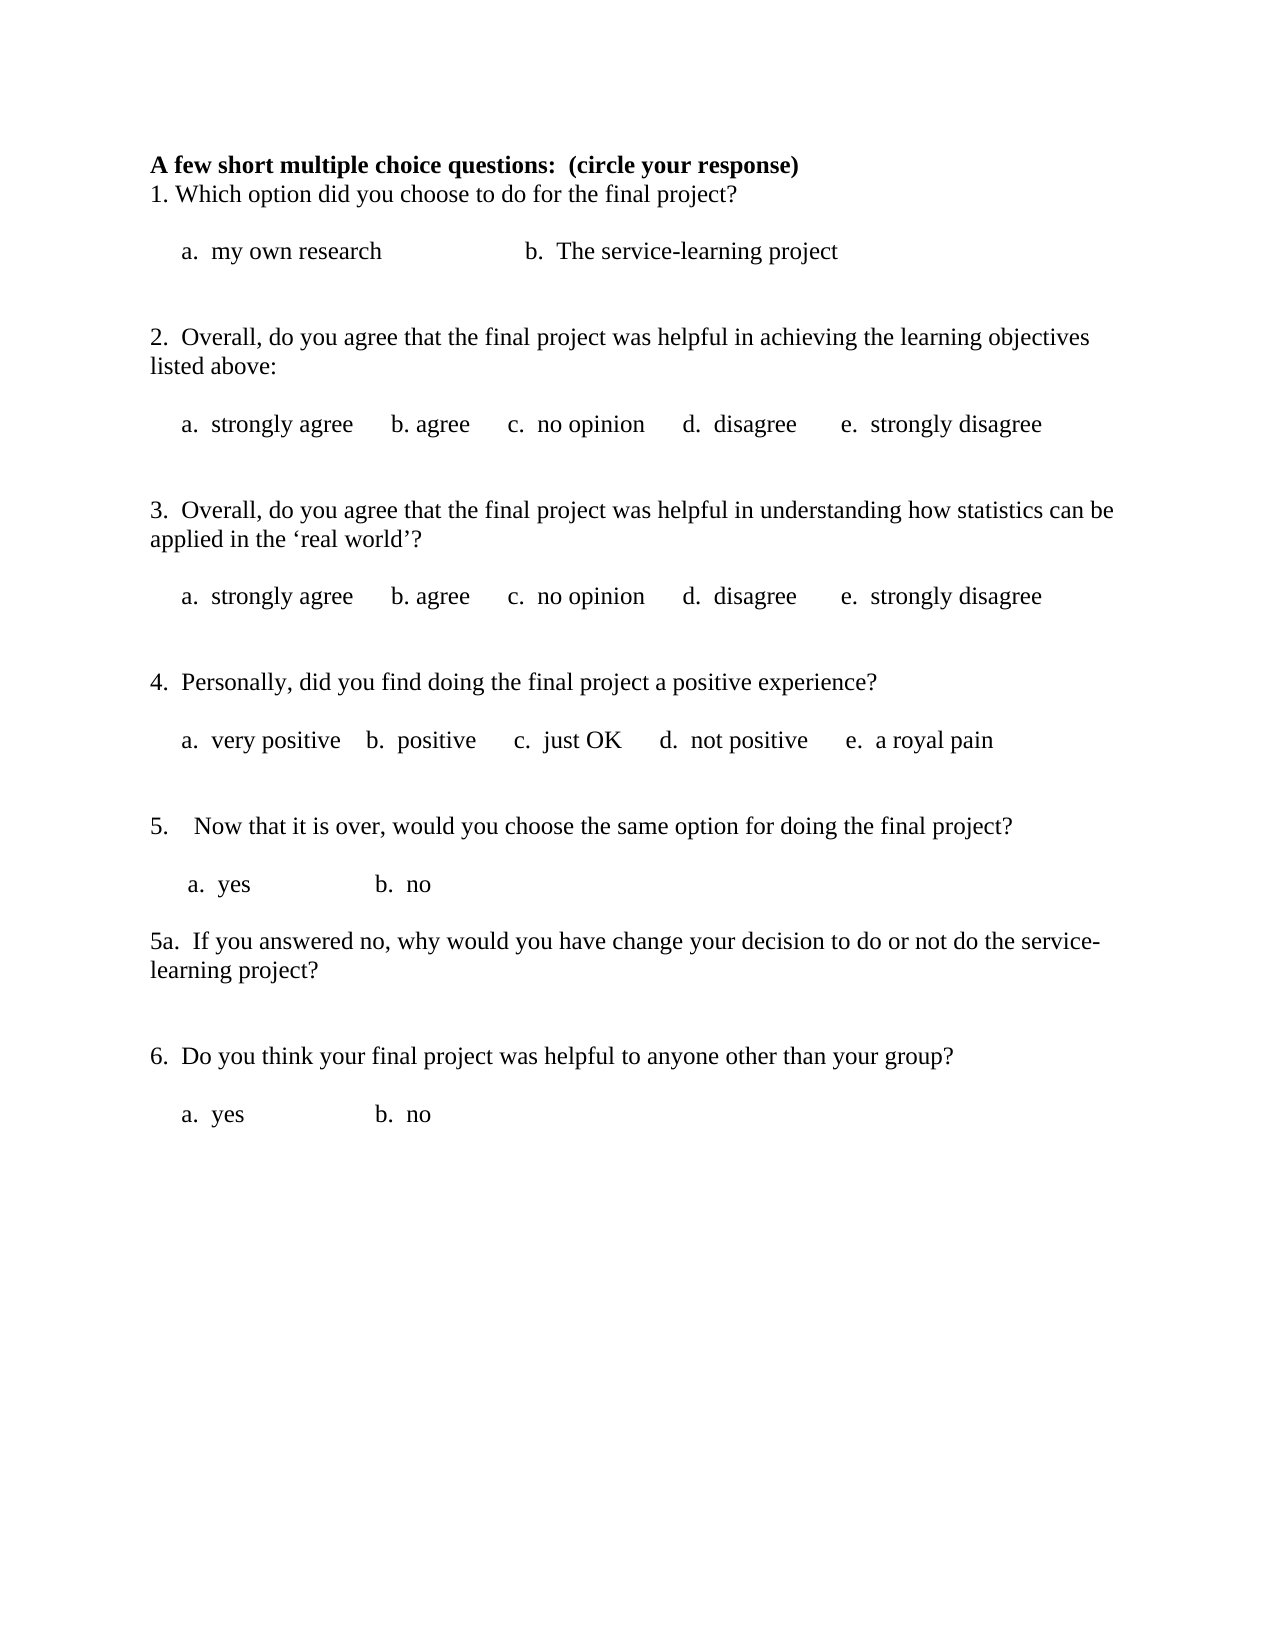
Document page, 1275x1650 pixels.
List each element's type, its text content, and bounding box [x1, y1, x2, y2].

text 1. Which option did you choose to do for the final project? [150, 179, 1125, 207]
text 3. Overall, do you agree that the final project was helpful in understanding how statistics can be applied in the ‘real world’? [150, 495, 1125, 552]
text 2. Overall, do you agree that the final project was helpful in achieving the learning objectives listed above: [150, 322, 1125, 380]
text a. strongly agree b. agree c. no opinion d. disagree e. strongly disagree [150, 581, 1125, 610]
text a. very positive b. positive c. just OK d. not positive e. a royal pain [150, 725, 1125, 754]
text A few short multiple choice questions: (circle your response) [150, 150, 1125, 179]
text 5. Now that it is over, would you choose the same option for doing the final project? [150, 811, 1125, 840]
text a. strongly agree b. agree c. no opinion d. disagree e. strongly disagree [150, 409, 1125, 437]
text 5a. If you answered no, why would you have change your decision to do or not do the service-learning project? [150, 926, 1125, 984]
text a. yes b. no [150, 869, 1125, 897]
text a. my own research b. The service-learning project [150, 236, 1125, 265]
text 4. Personally, did you find doing the final project a positive experience? [150, 667, 1125, 696]
text 6. Do you think your final project was helpful to anyone other than your group? [150, 1041, 1125, 1070]
text a. yes b. no [150, 1099, 1125, 1127]
